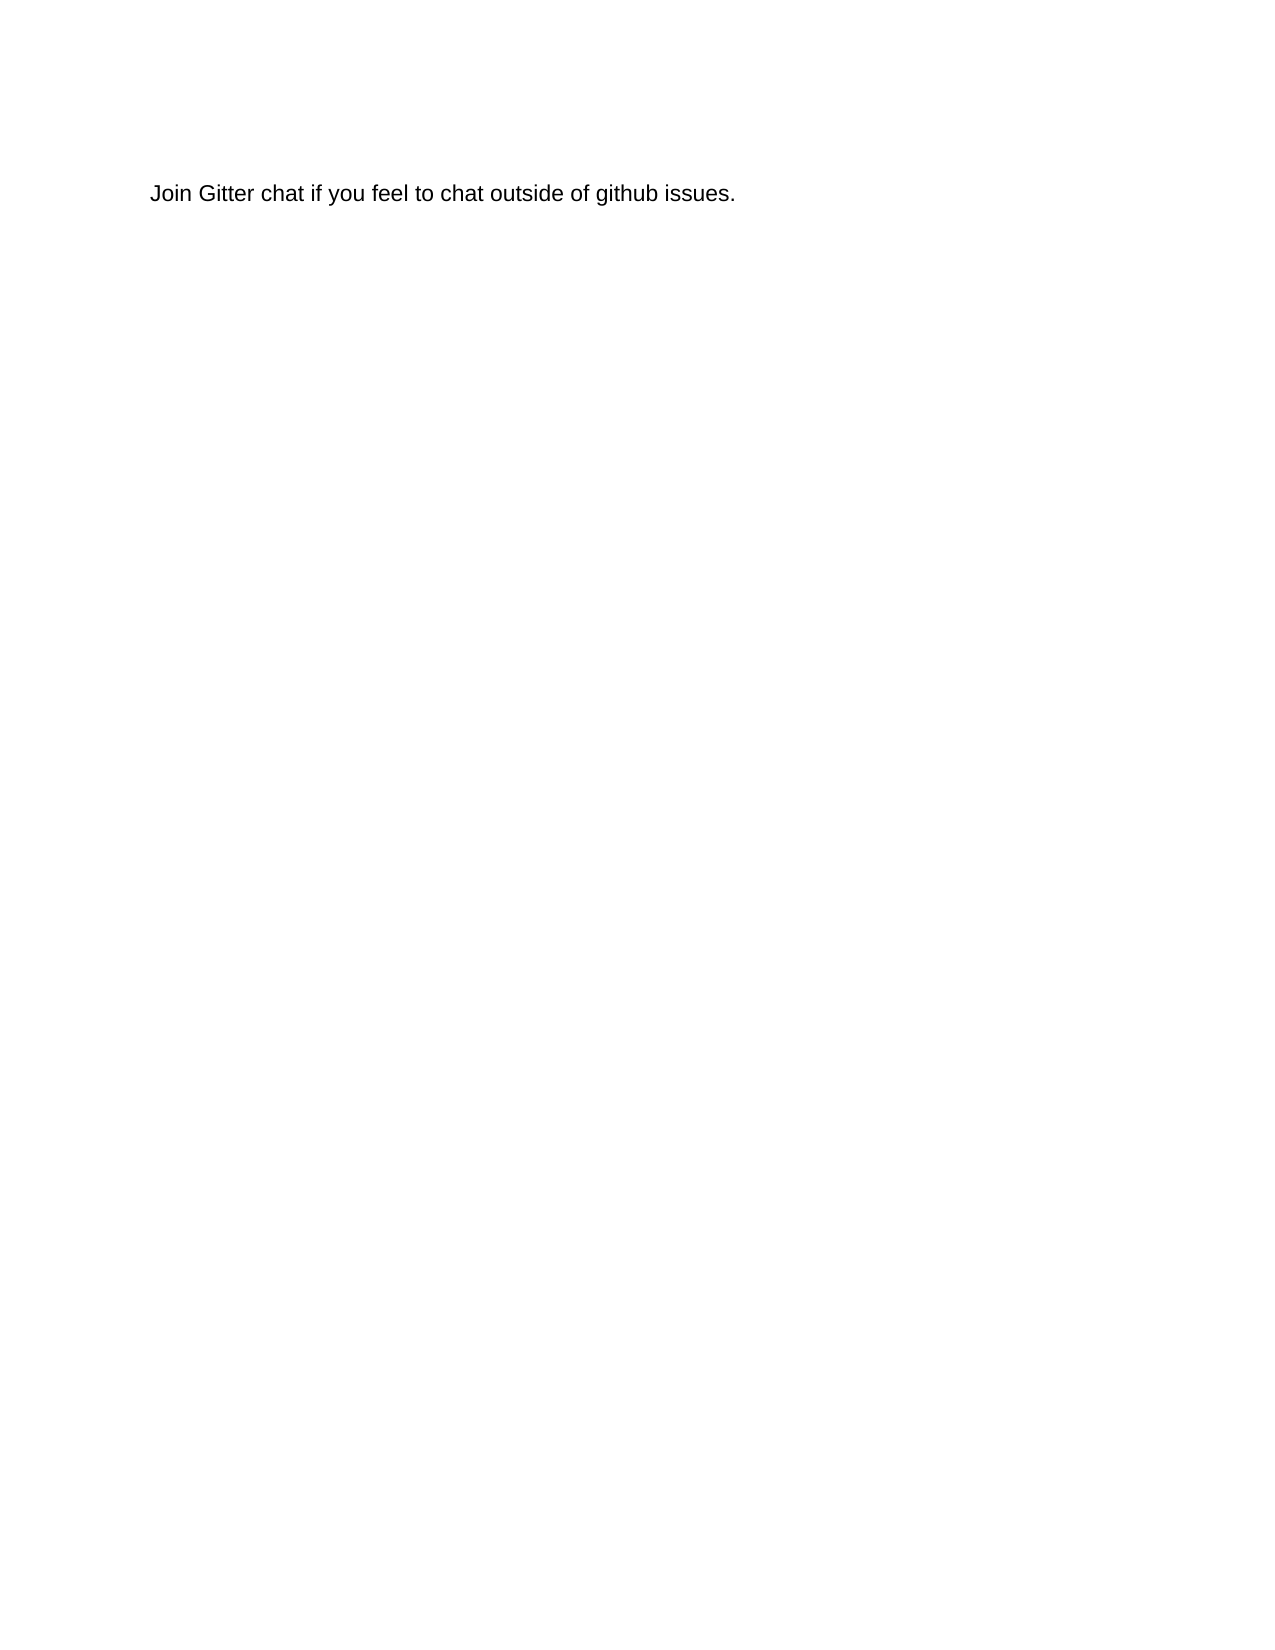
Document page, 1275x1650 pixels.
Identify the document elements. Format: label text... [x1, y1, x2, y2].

text Join Gitter chat if you feel to chat outside of github issues. [150, 180, 1125, 207]
